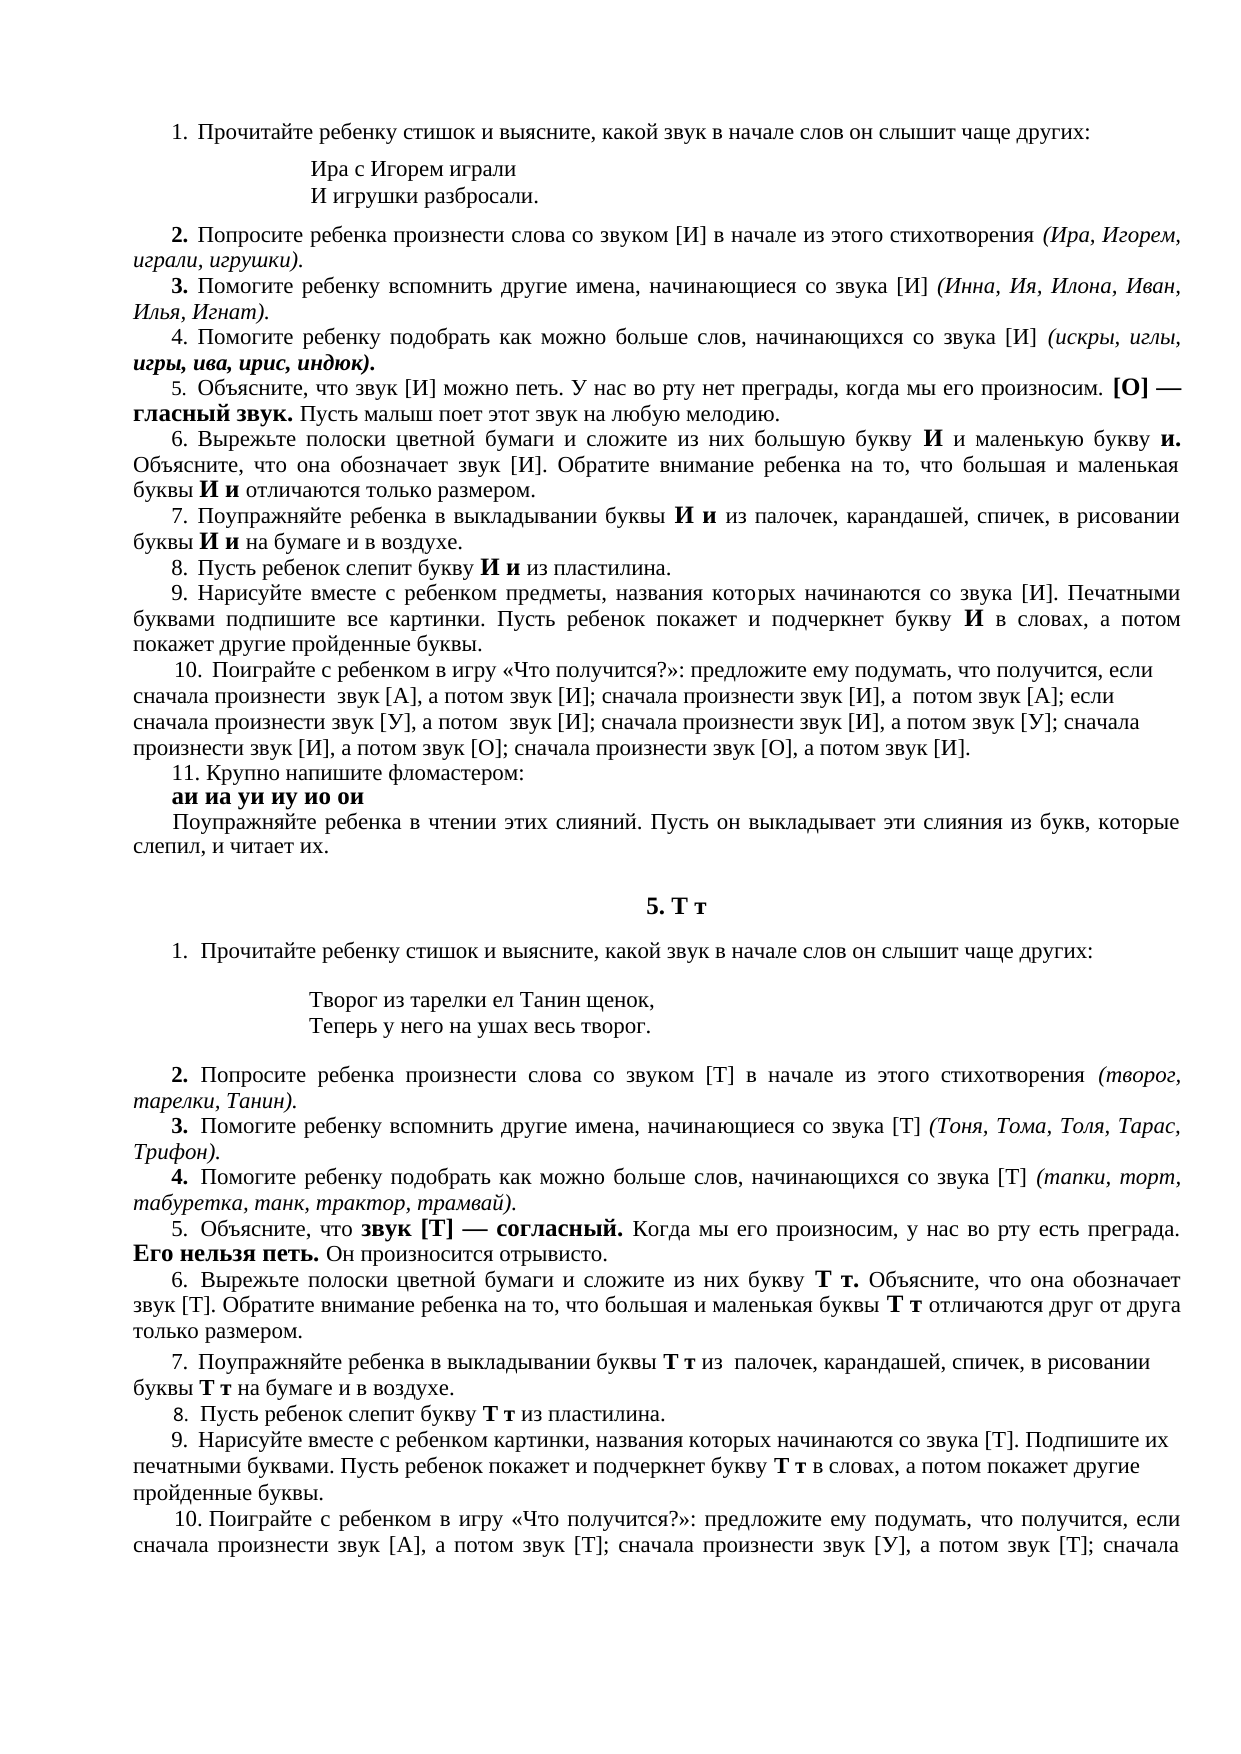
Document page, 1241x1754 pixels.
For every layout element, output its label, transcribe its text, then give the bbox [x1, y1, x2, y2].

list Попросите ребенка произнести слова со звуком [Т] в начале из этого стихотворения (творог, тарелки, Танин). [133, 1062, 1181, 1113]
list Поупражняйте ребенка в выкладывании буквы И и из палочек, карандашей, спичек, в рисовании буквы И и на бумаге и в воздухе. [133, 503, 1181, 554]
list Нарисуйте вместе с ребенком предметы, названия которых начинаются со звука [И]. Печатными буквами подпишите все картинки. Пусть ребенок покажет и подчеркнет букву И в словах, а потом покажет другие пройденные буквы. [133, 580, 1181, 657]
list Помогите ребенку вспомнить другие имена, начинающиеся со звука [И] (Инна, Ия, Илона, Иван, Илья, Игнат). [133, 273, 1181, 324]
text 10. Поиграйте с ребенком в игру «Что получится?»: предложите ему подумать, что получится, если сначала произнести звук [А], а потом звук [И]; сначала произнести звук [И], а потом звук [А]; если сначала произнести звук [У], а потом звук [И]; сначала произнести звук [И], а потом звук [У]; сначала произнести звук [И], а потом звук [О]; сначала произнести звук [О], а потом звук [И]. [133, 657, 1181, 761]
list Пусть ребенок слепит букву И и из пластилина. [171, 554, 1181, 580]
text 1. Прочитайте ребенку стишок и выясните, какой звук в начале слов он слышит чаще других: [133, 118, 1181, 144]
text Ира с Игорем играли И игрушки разбросали. [310, 156, 941, 209]
text 5. Т т [133, 894, 1181, 920]
list Помогите ребенку подобрать как можно больше слов, начинающихся со звука [Т] (тапки, торт, табуретка, танк, трактор, трамвай). [133, 1164, 1181, 1215]
list Вырежьте полоски цветной бумаги и сложите из них большую букву И и маленькую букву и. Объясните, что она обозначает звук [И]. Обратите внимание ребенка на то, что большая и маленькая буквы И и отличаются только размером. [133, 426, 1181, 503]
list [133, 1505, 1181, 1557]
text Поупражняйте ребенка в чтении этих слияний. Пусть он выкладывает эти слияния из букв, которые слепил, и читает их. [133, 810, 1181, 859]
text 9. Нарисуйте вместе с ребенком картинки, названия которых начинаются со звука [Т]. Подпишите их печатными буквами. Пусть ребенок покажет и подчеркнет букву Т т в словах, а потом покажет другие пройденные буквы. [133, 1427, 1181, 1505]
text Творог из тарелки ел Танин щенок, Теперь у него на ушах весь творог. [309, 986, 1181, 1038]
list Помогите ребенку подобрать как можно больше слов, начинающихся со звука [И] (искры, иглы, игры, ива, ирис, индюк). [133, 324, 1181, 375]
list Попросите ребенка произнести слова со звуком [И] в начале из этого стихотворения (Ира, Игорем, играли, игрушки). [133, 222, 1181, 273]
list Объясните, что звук [Т] — согласный. Когда мы его произносим, у нас во рту есть преграда. Его нельзя петь. Он произносится отрывисто. [133, 1216, 1181, 1267]
list Вырежьте полоски цветной бумаги и сложите из них букву Т т. Объясните, что она обозначает звук [Т]. Обратите внимание ребенка на то, что большая и маленькая буквы Т т отличаются друг от друга только размером. [133, 1267, 1181, 1343]
text 11. 11. Крупно напишите фломастером: аи иа уи иу ио ои [0, 761, 941, 810]
list Помогите ребенку вспомнить другие имена, начинающиеся со звука [Т] (Тоня, Тома, Толя, Тарас, Трифон). [133, 1113, 1181, 1164]
text 1. Прочитайте ребенку стишок и выясните, какой звук в начале слов он слышит чаще других: [133, 937, 1181, 963]
list Объясните, что звук [И] можно петь. У нас во рту нет преграды, когда мы его произносим. [О] — гласный звук. Пусть малыш поет этот звук на любую мелодию. [133, 375, 1181, 426]
text 7. Поупражняйте ребенка в выкладывании буквы Т т из палочек, карандашей, спичек, в рисовании буквы Т т на бумаге и в воздухе. [133, 1349, 1181, 1401]
text 8. Пусть ребенок слепит букву Т т из пластилина. [173, 1401, 1181, 1427]
